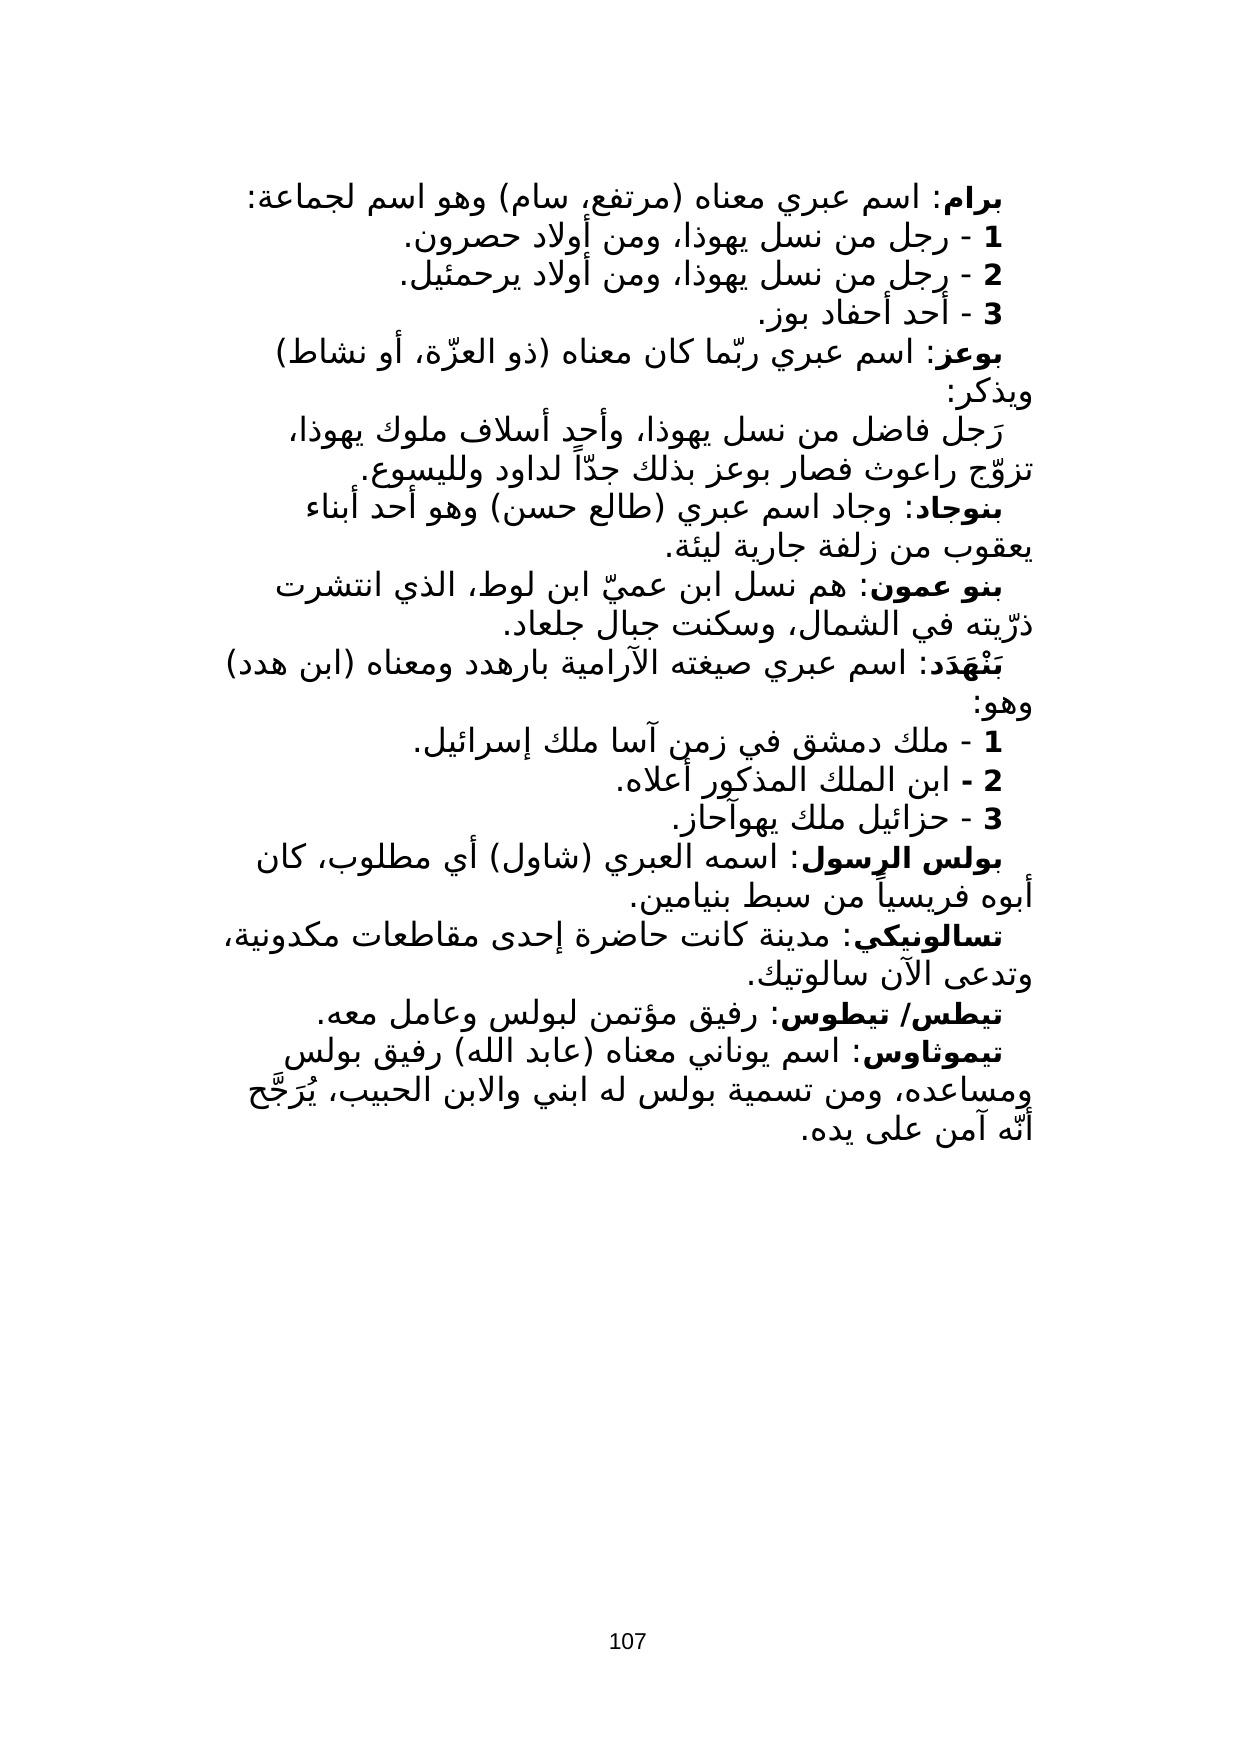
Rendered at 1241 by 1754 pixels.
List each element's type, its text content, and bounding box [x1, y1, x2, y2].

text 1 - رجل من نسل يهوذا، ومن أولاد حصرون. [222, 216, 1033, 255]
text 1 - ملك دمشق في زمن آسا ملك إسرائيل. [222, 721, 1033, 760]
text 3 - حزائيل ملك يهوآحاز. [222, 799, 1033, 838]
text 2 - رجل من نسل يهوذا، ومن أولاد يرحمئيل. [222, 255, 1033, 294]
text رَجل فاضل من نسل يهوذا، وأحد أسلاف ملوك يهوذا، تزوّج راعوث فصار بوعز بذلك جدّاً لداود ولليسوع. [222, 410, 1033, 488]
text برام: اسم عبري معناه (مرتفع، سام) وهو اسم لجماعة: [222, 177, 1033, 216]
text تسالونيكي: مدينة كانت حاضرة إحدى مقاطعات مكدونية، وتدعى الآن سالوتيك. [222, 915, 1033, 993]
text تيموثاوس: اسم يوناني معناه (عابد الله) رفيق بولس ومساعده، ومن تسمية بولس له ابني والابن الحبيب، يُرَجَّح أنّه آمن على يده. [222, 1032, 1033, 1148]
text بنو عمون: هم نسل ابن عميّ ابن لوط، الذي انتشرت ذرّيته في الشمال، وسكنت جبال جلعاد. [222, 566, 1033, 643]
text 3 - أحد أحفاد بوز. [222, 294, 1033, 333]
text بوعز: اسم عبري ربّما كان معناه (ذو العزّة، أو نشاط) ويذكر: [222, 333, 1033, 410]
text بَنْهَدَد: اسم عبري صيغته الآرامية بارهدد ومعناه (ابن هدد) وهو: [222, 643, 1033, 721]
text 2 - ابن الملك المذكور أعلاه. [222, 760, 1033, 799]
text بنوجاد: وجاد اسم عبري (طالع حسن) وهو أحد أبناء يعقوب من زلفة جارية ليئة. [222, 488, 1033, 566]
text بولس الرسول: اسمه العبري (شاول) أي مطلوب، كان أبوه فريسياً من سبط بنيامين. [222, 838, 1033, 915]
text تيطس/ تيطوس: رفيق مؤتمن لبولس وعامل معه. [222, 993, 1033, 1032]
